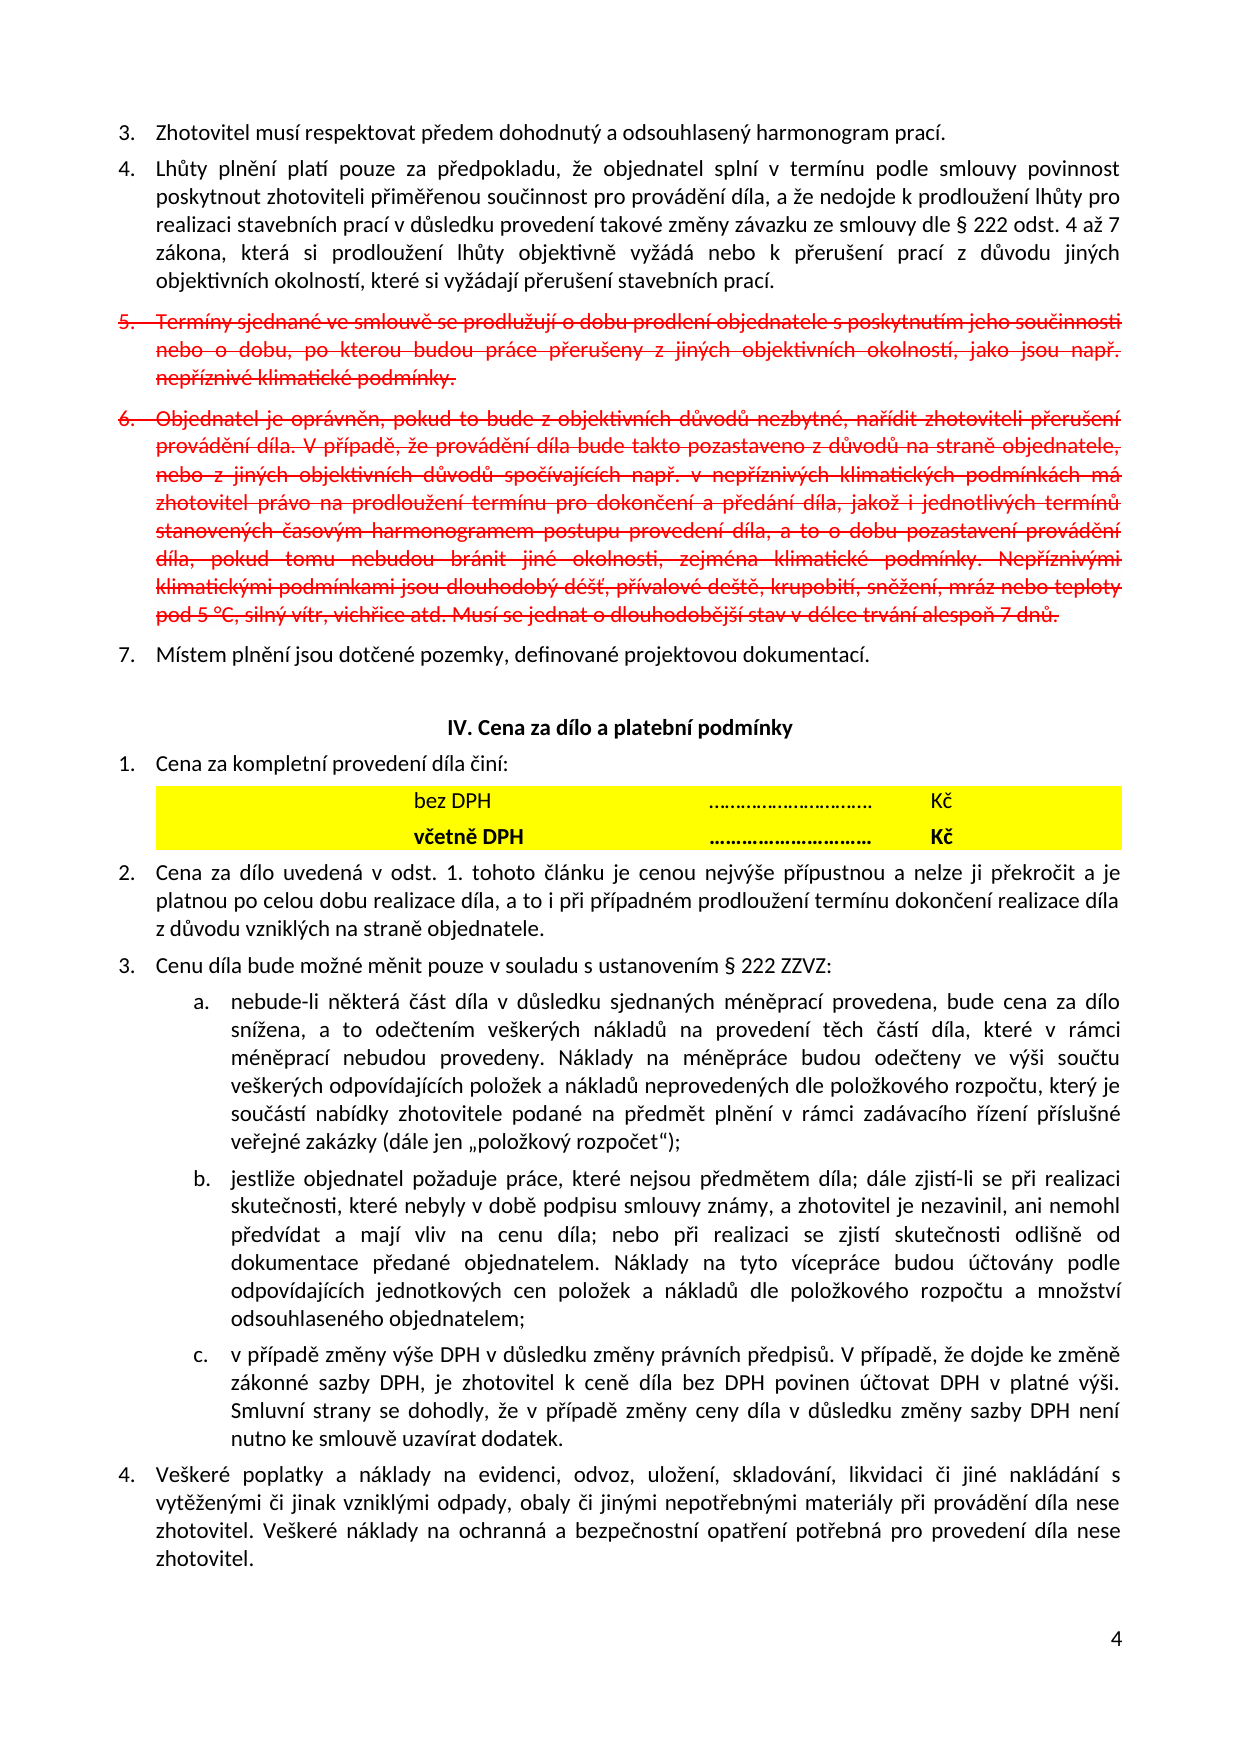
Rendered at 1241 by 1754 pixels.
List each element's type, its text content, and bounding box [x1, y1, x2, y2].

list Lhůty plnění platí pouze za předpokladu, že objednatel splní v termínu podle smlouvy povinnost poskytnout zhotoviteli přiměřenou součinnost pro provádění díla, a že nedojde k prodloužení lhůty pro realizaci stavebních prací v důsledku provedení takové změny závazku ze smlouvy dle § 222 odst. 4 až 7 zákona, která si prodloužení lhůty objektivně vyžádá nebo k přerušení prací z důvodu jiných objektivních okolností, které si vyžádají přerušení stavebních prací. [118, 154, 1122, 294]
list nebude-li některá část díla v důsledku sjednaných méněprací provedena, bude cena za dílo snížena, a to odečtením veškerých nákladů na provedení těch částí díla, které v rámci méněprací nebudou provedeny. Náklady na méněpráce budou odečteny ve výši součtu veškerých odpovídajících položek a nákladů neprovedených dle položkového rozpočtu, který je součástí nabídky zhotovitele podané na předmět plnění v rámci zadávacího řízení příslušné veřejné zakázky (dále jen „položkový rozpočet“); [193, 987, 1122, 1155]
list jestliže objednatel požaduje práce, které nejsou předmětem díla; dále zjistí-li se při realizaci skutečnosti, které nebyly v době podpisu smlouvy známy, a zhotovitel je nezavinil, ani nemohl předvídat a mají vliv na cenu díla; nebo při realizaci se zjistí skutečnosti odlišně od dokumentace předané objednatelem. Náklady na tyto vícepráce budou účtovány podle odpovídajících jednotkových cen položek a nákladů dle položkového rozpočtu a množství odsouhlaseného objednatelem; [193, 1164, 1122, 1332]
list Termíny sjednané ve smlouvě se prodlužují o dobu prodlení objednatele s poskytnutím jeho součinnosti nebo o dobu, po kterou budou práce přerušeny z jiných objektivních okolností, jako jsou např. nepříznivé klimatické podmínky. [118, 324, 1122, 391]
list Termíny sjednané ve smlouvě se prodlužují o dobu prodlení objednatele s poskytnutím jeho součinnosti nebo o dobu, po kterou budou práce přerušeny z jiných objektivních okolností, jako jsou např. nepříznivé klimatické podmínky. [118, 307, 1122, 322]
text IV. Cena za dílo a platební podmínky [118, 713, 1122, 741]
list Cena za kompletní provedení díla činí: [118, 749, 1122, 777]
list Objednatel je oprávněn, pokud to bude z objektivních důvodů nezbytné, nařídit zhotoviteli přerušení provádění díla. V případě, že provádění díla bude takto pozastaveno z důvodů na straně objednatele, nebo z jiných objektivních důvodů spočívajících např. v nepříznivých klimatických podmínkách má zhotovitel právo na prodloužení termínu pro dokončení a předání díla, jakož i jednotlivých termínů stanovených časovým harmonogramem postupu provedení díla, a to o dobu pozastavení provádění díla, pokud tomu nebudou bránit jiné okolnosti, zejména klimatické podmínky. Nepříznivými klimatickými podmínkami jsou dlouhodobý déšť, přívalové deště, krupobití, sněžení, mráz nebo teploty pod 5 °C, silný vítr, vichřice atd. Musí se jednat o dlouhodobější stav v délce trvání alespoň 7 dnů. [118, 404, 1122, 628]
list Cena za dílo uvedená v odst. 1. tohoto článku je cenou nejvýše přípustnou a nelze ji překročit a je platnou po celou dobu realizace díla, a to i při případném prodloužení termínu dokončení realizace díla z důvodu vzniklých na straně objednatele. [118, 858, 1122, 942]
list v případě změny výše DPH v důsledku změny právních předpisů. V případě, že dojde ke změně zákonné sazby DPH, je zhotovitel k ceně díla bez DPH povinen účtovat DPH v platné výši. Smluvní strany se dohodly, že v případě změny ceny díla v důsledku změny sazby DPH není nutno ke smlouvě uzavírat dodatek. [193, 1340, 1122, 1452]
list Místem plnění jsou dotčené pozemky, definované projektovou dokumentací. [118, 640, 1122, 668]
list Cenu díla bude možné měnit pouze v souladu s ustanovením § 222 ZZVZ: [118, 951, 1122, 979]
text bez DPH …………………………. Kč [156, 786, 1122, 814]
list Veškeré poplatky a náklady na evidenci, odvoz, uložení, skladování, likvidaci či jiné nakládání s vytěženými či jinak vzniklými odpady, obaly či jinými nepotřebnými materiály při provádění díla nese zhotovitel. Veškeré náklady na ochranná a bezpečnostní opatření potřebná pro provedení díla nese zhotovitel. [118, 1461, 1122, 1573]
list Zhotovitel musí respektovat předem dohodnutý a odsouhlasený harmonogram prací. [118, 118, 1122, 146]
text včetně DPH ………………………… Kč [156, 822, 1122, 850]
